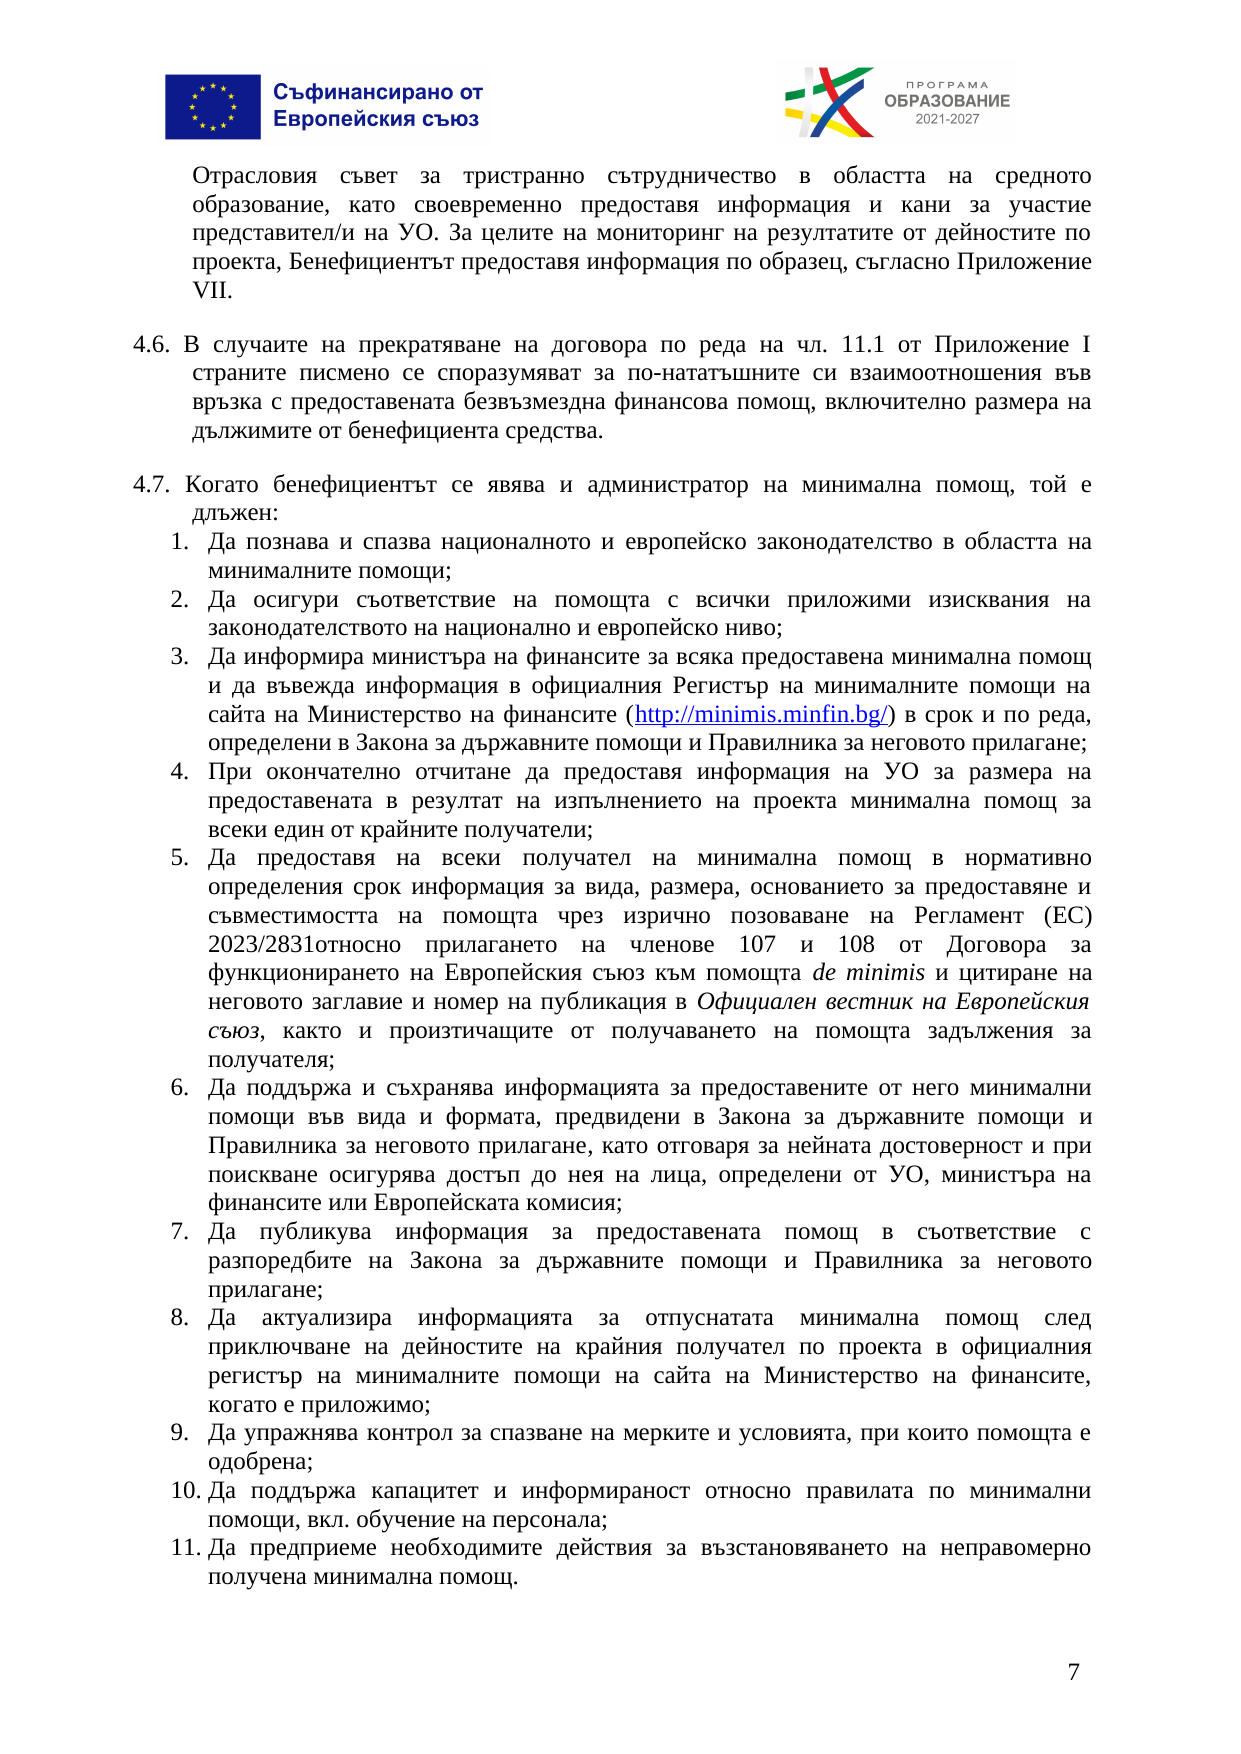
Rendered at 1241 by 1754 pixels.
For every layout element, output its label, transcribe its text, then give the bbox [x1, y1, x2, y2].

list При окончателно отчитане да предоставя информация на УО за размера на предоставената в резултат на изпълнението на проекта минимална помощ за всеки един от крайните получатели; [170, 756, 1092, 842]
list Да поддържа и съхранява информацията за предоставените от него минимални помощи във вида и формата, предвидени в Закона за държавните помощи и Правилника за неговото прилагане, като отговаря за нейната достоверност и при поискване осигурява достъп до нея на лица, определени от УО, министъра на финансите или Европейската комисия; [170, 1072, 1092, 1216]
text 4.6. В случаите на прекратяване на договора по реда на чл. 11.1 от Приложение I страните писмено се споразумяват за по-нататъшните си взаимоотношения във връзка с предоставената безвъзмездна финансова помощ, включително размера на дължимите от бенефициента средства. [133, 329, 1092, 444]
list Да познава и спазва националното и европейско законодателство в областта на минималните помощи; [170, 526, 1092, 584]
list Да информира министъра на финансите за всяка предоставена минимална помощ и да въвежда информация в официалния Регистър на минималните помощи на сайта на Министерство на финансите (http://minimis.minfin.bg/) в срок и по реда, определени в Закона за държавните помощи и Правилника за неговото прилагане; [170, 641, 1092, 756]
list Да упражнява контрол за спазване на мерките и условията, при които помощта е одобрена; [170, 1417, 1092, 1475]
list Да публикува информация за предоставената помощ в съответствие с разпоредбите на Закона за държавните помощи и Правилника за неговото прилагане; [170, 1216, 1092, 1302]
list Да предприеме необходимите действия за възстановяването на неправомерно получена минимална помощ. [170, 1532, 1092, 1590]
picture [156, 66, 491, 148]
list Да актуализира информацията за отпуснатата минимална помощ след приключване на дейностите на крайния получател по проекта в официалния регистър на минималните помощи на сайта на Министерство на финансите, когато е приложимо; [170, 1302, 1092, 1417]
list Да осигури съответствие на помощта с всички приложими изисквания на законодателството на национално и европейско ниво; [170, 584, 1092, 641]
picture [775, 59, 1016, 145]
text 4.7. Когато бенефициентът се явява и администратор на минимална помощ, той е длъжен: [133, 469, 1092, 526]
list Да поддържа капацитет и информираност относно правилата по минимални помощи, вкл. обучение на персонала; [170, 1475, 1092, 1532]
list Да предоставя на всеки получател на минимална помощ в нормативно определения срок информация за вида, размера, основанието за предоставяне и съвместимостта на помощта чрез изрично позоваване на Регламент (ЕС) 2023/2831относно прилагането на членове 107 и 108 от Договора за функционирането на Европейския съюз към помощта de minimis и цитиране на неговото заглавие и номер на публикация в Официален вестник на Европейския съюз, както и произтичащите от получаването на помощта задължения за получателя; [170, 842, 1092, 1072]
